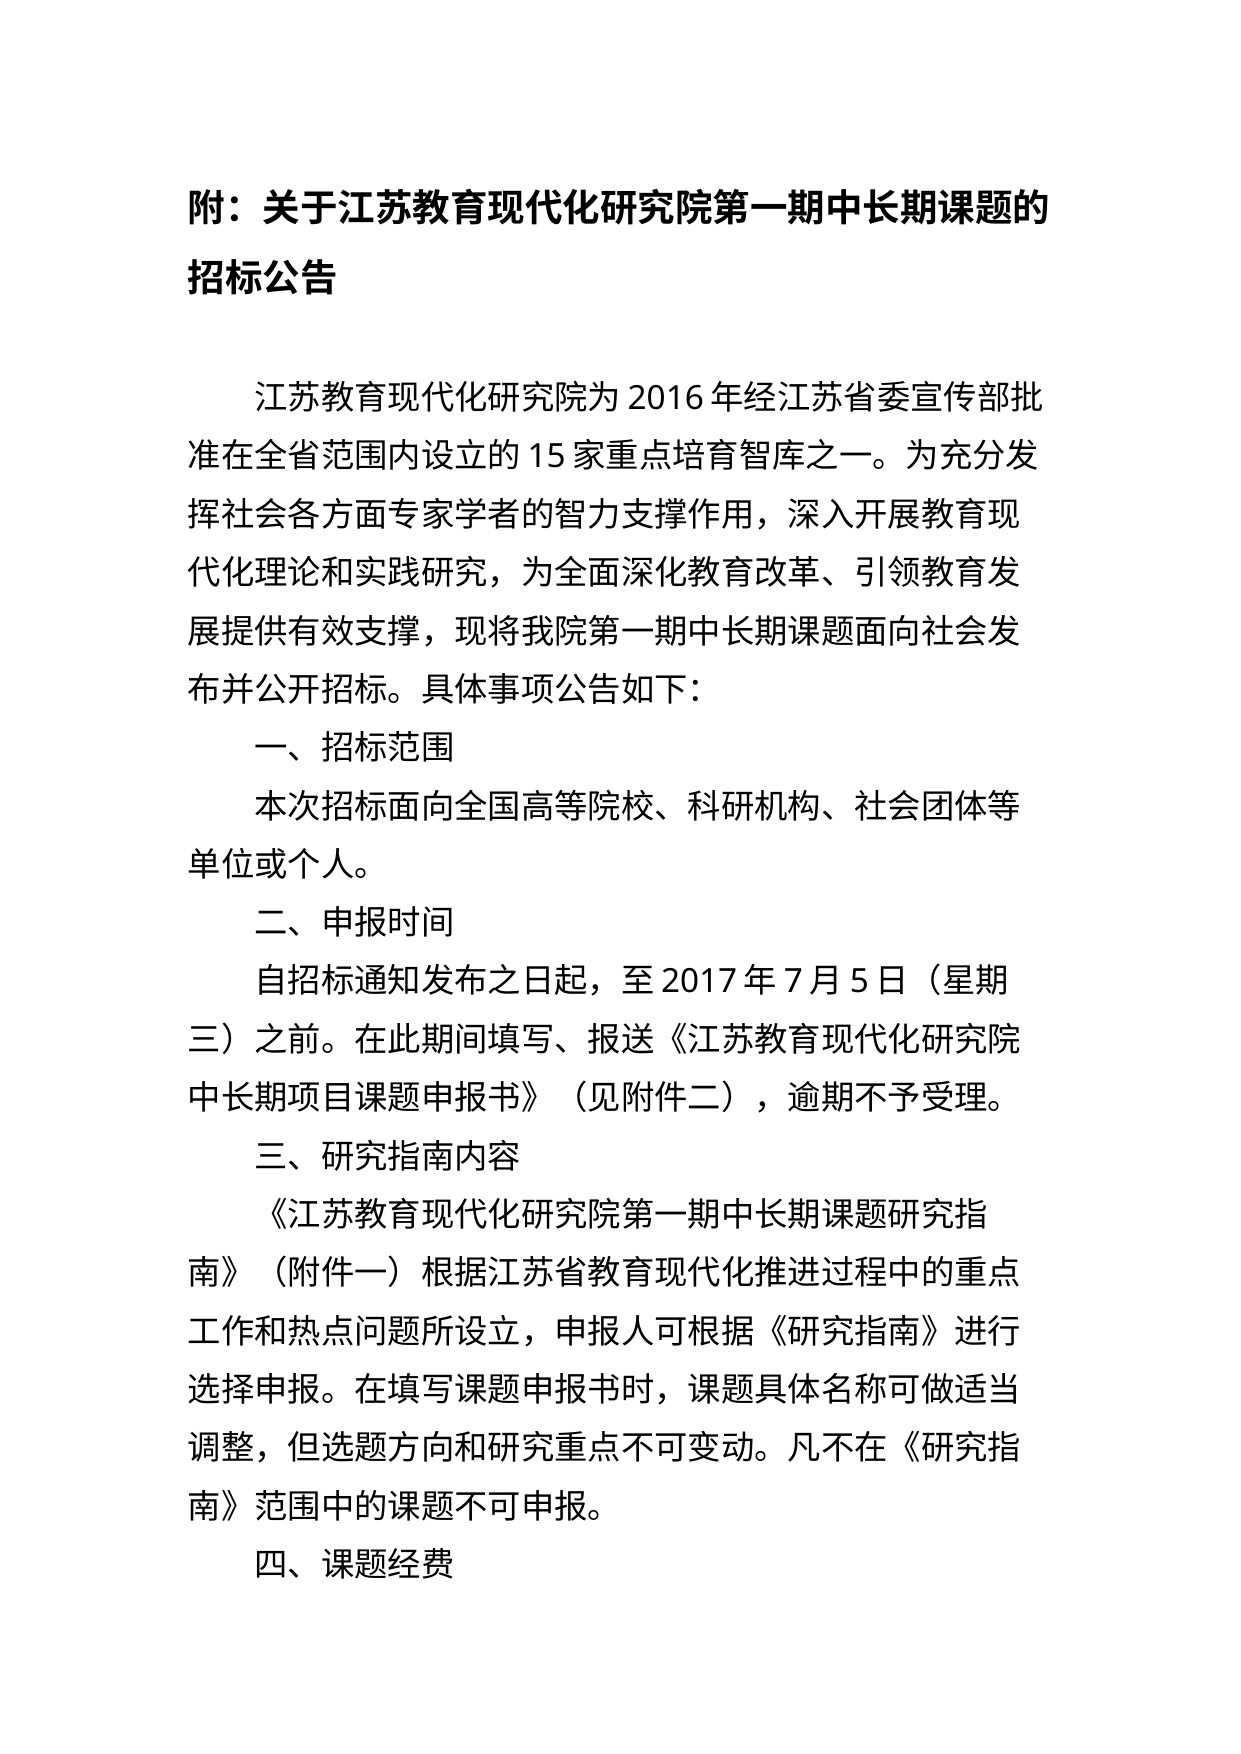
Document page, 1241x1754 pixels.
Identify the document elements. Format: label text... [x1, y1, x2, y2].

text 四、课题经费 [187, 1528, 1053, 1586]
text 《江苏教育现代化研究院第一期中长期课题研究指南》（附件一）根据江苏省教育现代化推进过程中的重点工作和热点问题所设立，申报人可根据《研究指南》进行选择申报。在填写课题申报书时，课题具体名称可做适当调整，但选题方向和研究重点不可变动。凡不在《研究指南》范围中的课题不可申报。 [187, 1178, 1053, 1528]
text 三、研究指南内容 [187, 1119, 1053, 1178]
text 自招标通知发布之日起，至2017年7月5日（星期三）之前。在此期间填写、报送《江苏教育现代化研究院中长期项目课题申报书》（见附件二），逾期不予受理。 [187, 944, 1053, 1119]
text 二、申报时间 [187, 886, 1053, 944]
text 本次招标面向全国高等院校、科研机构、社会团体等单位或个人。 [187, 769, 1053, 886]
text 一、招标范围 [187, 711, 1053, 769]
text 附：关于江苏教育现代化研究院第一期中长期课题的招标公告 [187, 162, 1053, 303]
text 江苏教育现代化研究院为2016年经江苏省委宣传部批准在全省范围内设立的15家重点培育智库之一。为充分发挥社会各方面专家学者的智力支撑作用，深入开展教育现代化理论和实践研究，为全面深化教育改革、引领教育发展提供有效支撑，现将我院第一期中长期课题面向社会发布并公开招标。具体事项公告如下： [187, 361, 1053, 711]
